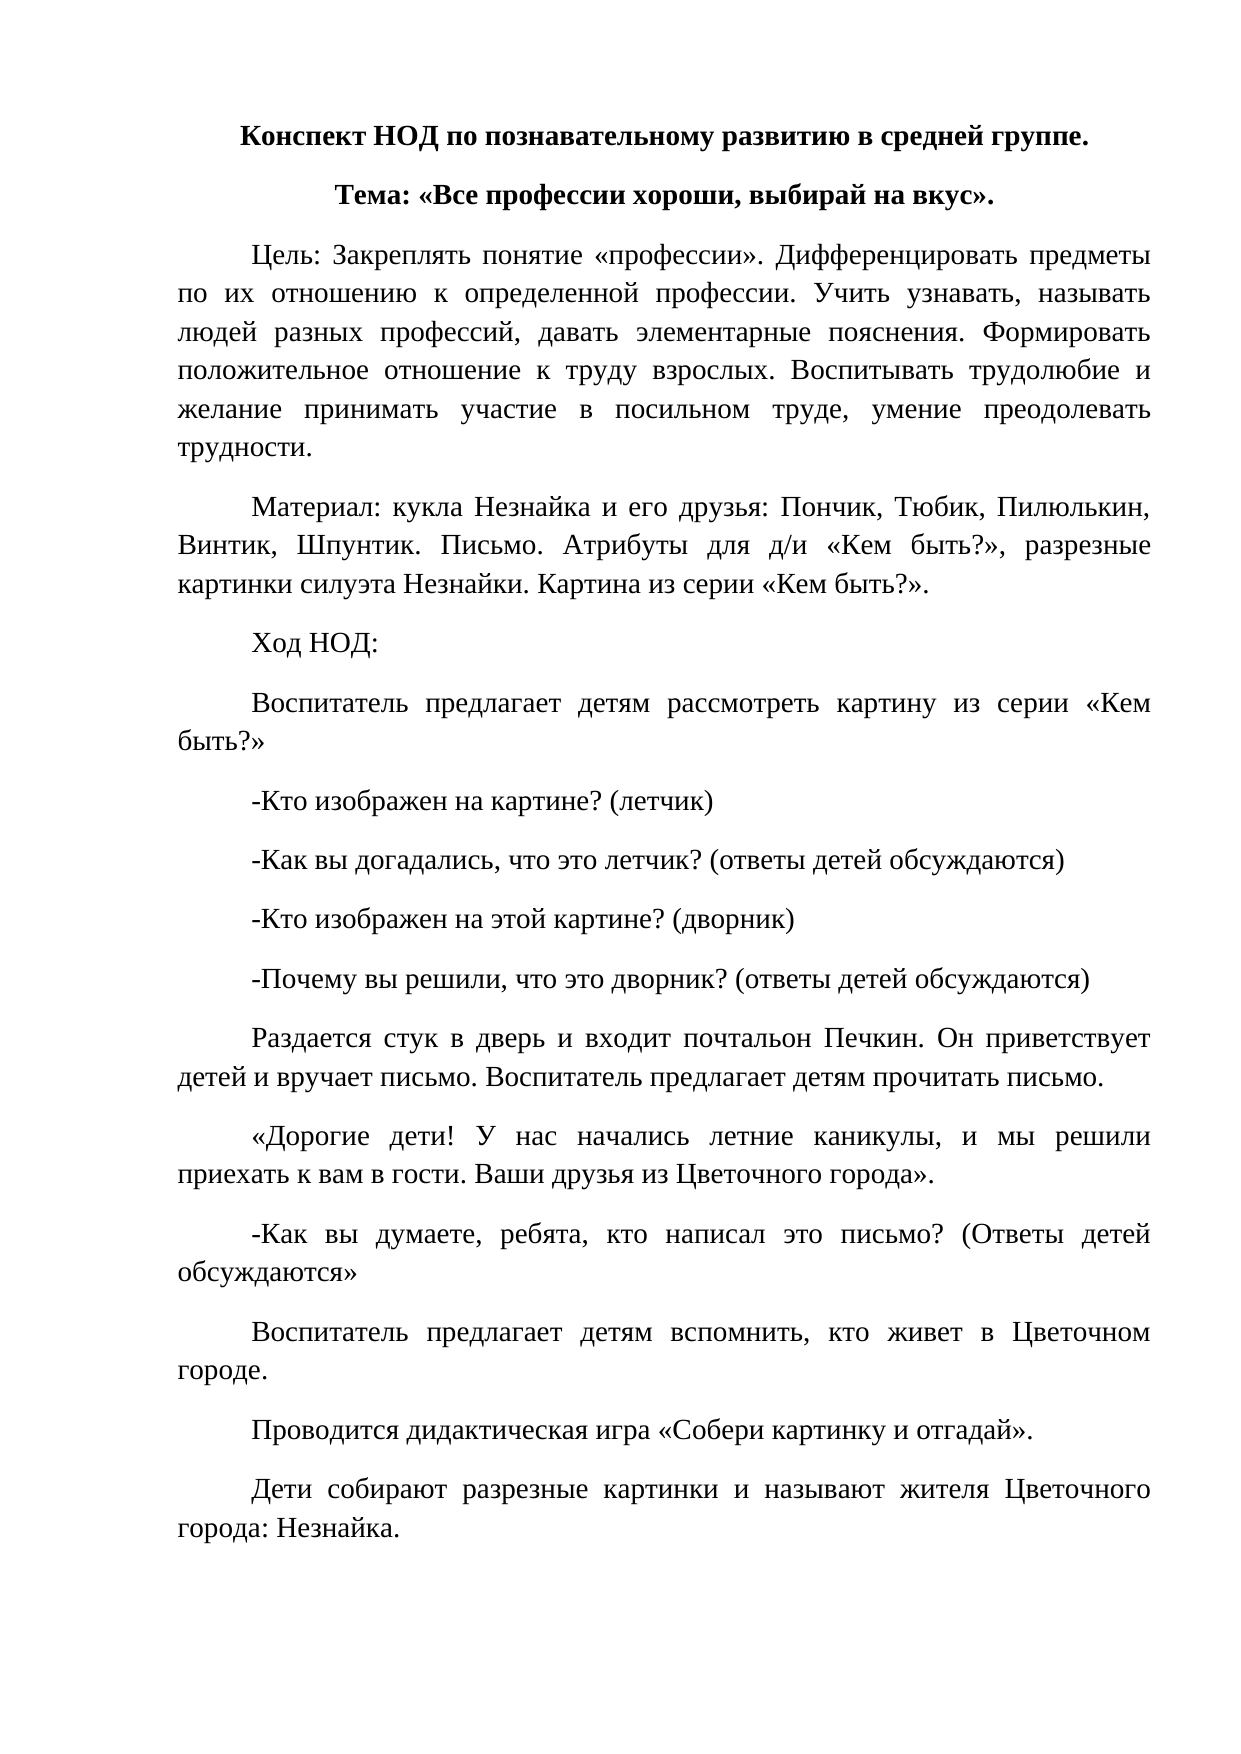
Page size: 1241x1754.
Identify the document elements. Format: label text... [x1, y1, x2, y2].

text -Как вы догадались, что это летчик? (ответы детей обсуждаются) [177, 842, 1152, 876]
text Раздается стук в дверь и входит почтальон Печкин. Он приветствует детей и вручает письмо. Воспитатель предлагает детям прочитать письмо. [177, 1020, 1152, 1092]
text Тема: «Все профессии хороши, выбирай на вкус». [177, 177, 1152, 211]
text Ход НОД: [177, 625, 1152, 659]
text Материал: кукла Незнайка и его друзья: Пончик, Тюбик, Пилюлькин, Винтик, Шпунтик. Письмо. Атрибуты для д/и «Кем быть?», разрезные картинки силуэта Незнайки. Картина из серии «Кем быть?». [177, 489, 1152, 599]
text Дети собирают разрезные картинки и называют жителя Цветочного города: Незнайка. [177, 1471, 1152, 1543]
text Проводится дидактическая игра «Собери картинку и отгадай». [177, 1412, 1152, 1445]
text Воспитатель предлагает детям рассмотреть картину из серии «Кем быть?» [177, 685, 1152, 757]
text «Дорогие дети! У нас начались летние каникулы, и мы решили приехать к вам в гости. Ваши друзья из Цветочного города». [177, 1118, 1152, 1190]
text Цель: Закреплять понятие «профессии». Дифференцировать предметы по их отношению к определенной профессии. Учить узнавать, называть людей разных профессий, давать элементарные пояснения. Формировать положительное отношение к труду взрослых. Воспитывать трудолюбие и желание принимать участие в посильном труде, умение преодолевать трудности. [177, 237, 1152, 463]
text -Кто изображен на этой картине? (дворник) [177, 901, 1152, 935]
text Конспект НОД по познавательному развитию в средней группе. [177, 118, 1152, 152]
text Воспитатель предлагает детям вспомнить, кто живет в Цветочном городе. [177, 1314, 1152, 1386]
text -Как вы думаете, ребята, кто написал это письмо? (Ответы детей обсуждаются» [177, 1216, 1152, 1288]
text -Кто изображен на картине? (летчик) [177, 783, 1152, 816]
text -Почему вы решили, что это дворник? (ответы детей обсуждаются) [177, 961, 1152, 994]
